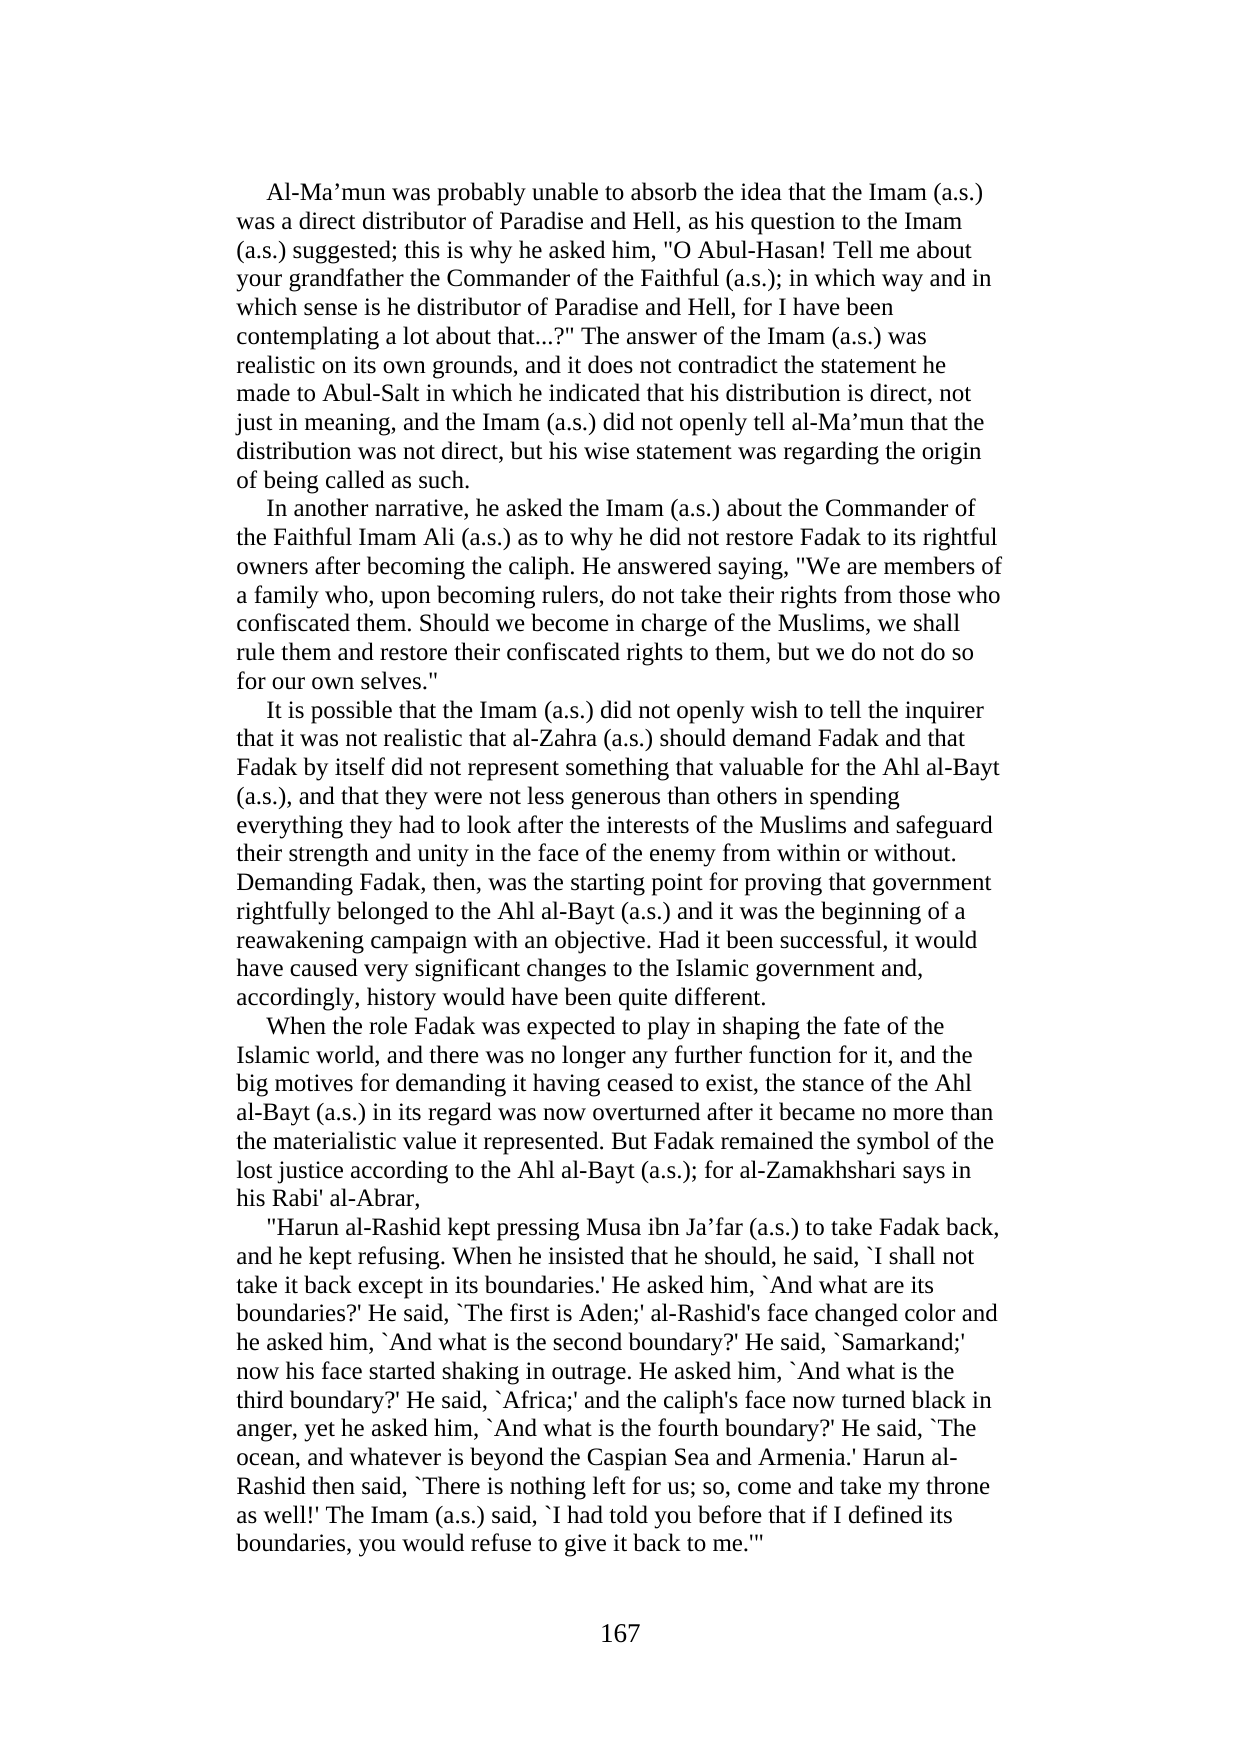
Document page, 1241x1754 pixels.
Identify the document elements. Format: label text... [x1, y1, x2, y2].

text In another narrative, he asked the Imam (a.s.) about the Commander of the Faithful Imam Ali (a.s.) as to why he did not restore Fadak to its rightful owners after becoming the caliph. He answered saying, "We are members of a family who, upon becoming rulers, do not take their rights from those who confiscated them. Should we become in charge of the Muslims, we shall rule them and restore their confiscated rights to them, but we do not do so for our own selves." [236, 493, 1004, 695]
text When the role Fadak was expected to play in shaping the fate of the Islamic world, and there was no longer any further function for it, and the big motives for demanding it having ceased to exist, the stance of the Ahl al-Bayt (a.s.) in its regard was now overturned after it became no more than the materialistic value it represented. But Fadak remained the symbol of the lost justice according to the Ahl al-Bayt (a.s.); for al-Zamakhshari says in his Rabi' al-Abrar, [236, 1011, 1004, 1212]
text "Harun al-Rashid kept pressing Musa ibn Ja’far (a.s.) to take Fadak back, and he kept refusing. When he insisted that he should, he said, `I shall not take it back except in its boundaries.' He asked him, `And what are its boundaries?' He said, `The first is Aden;' al-Rashid's face changed color and he asked him, `And what is the second boundary?' He said, `Samarkand;' now his face started shaking in outrage. He asked him, `And what is the third boundary?' He said, `Africa;' and the caliph's face now turned black in anger, yet he asked him, `And what is the fourth boundary?' He said, `The ocean, and whatever is beyond the Caspian Sea and Armenia.' Harun al-Rashid then said, `There is nothing left for us; so, come and take my throne as well!' The Imam (a.s.) said, `I had told you before that if I defined its boundaries, you would refuse to give it back to me.'" [236, 1212, 1004, 1557]
text It is possible that the Imam (a.s.) did not openly wish to tell the inquirer that it was not realistic that al-Zahra (a.s.) should demand Fadak and that Fadak by itself did not represent something that valuable for the Ahl al-Bayt (a.s.), and that they were not less generous than others in spending everything they had to look after the interests of the Muslims and safeguard their strength and unity in the face of the enemy from within or without. Demanding Fadak, then, was the starting point for proving that government rightfully belonged to the Ahl al-Bayt (a.s.) and it was the beginning of a reawakening campaign with an objective. Had it been successful, it would have caused very significant changes to the Islamic government and, accordingly, history would have been quite different. [236, 695, 1004, 1011]
text Al-Ma’mun was probably unable to absorb the idea that the Imam (a.s.) was a direct distributor of Paradise and Hell, as his question to the Imam (a.s.) suggested; this is why he asked him, "O Abul-Hasan! Tell me about your grandfather the Commander of the Faithful (a.s.); in which way and in which sense is he distributor of Paradise and Hell, for I have been contemplating a lot about that...?" The answer of the Imam (a.s.) was realistic on its own grounds, and it does not contradict the statement he made to Abul-Salt in which he indicated that his distribution is direct, not just in meaning, and the Imam (a.s.) did not openly tell al-Ma’mun that the distribution was not direct, but his wise statement was regarding the origin of being called as such. [236, 177, 1004, 493]
